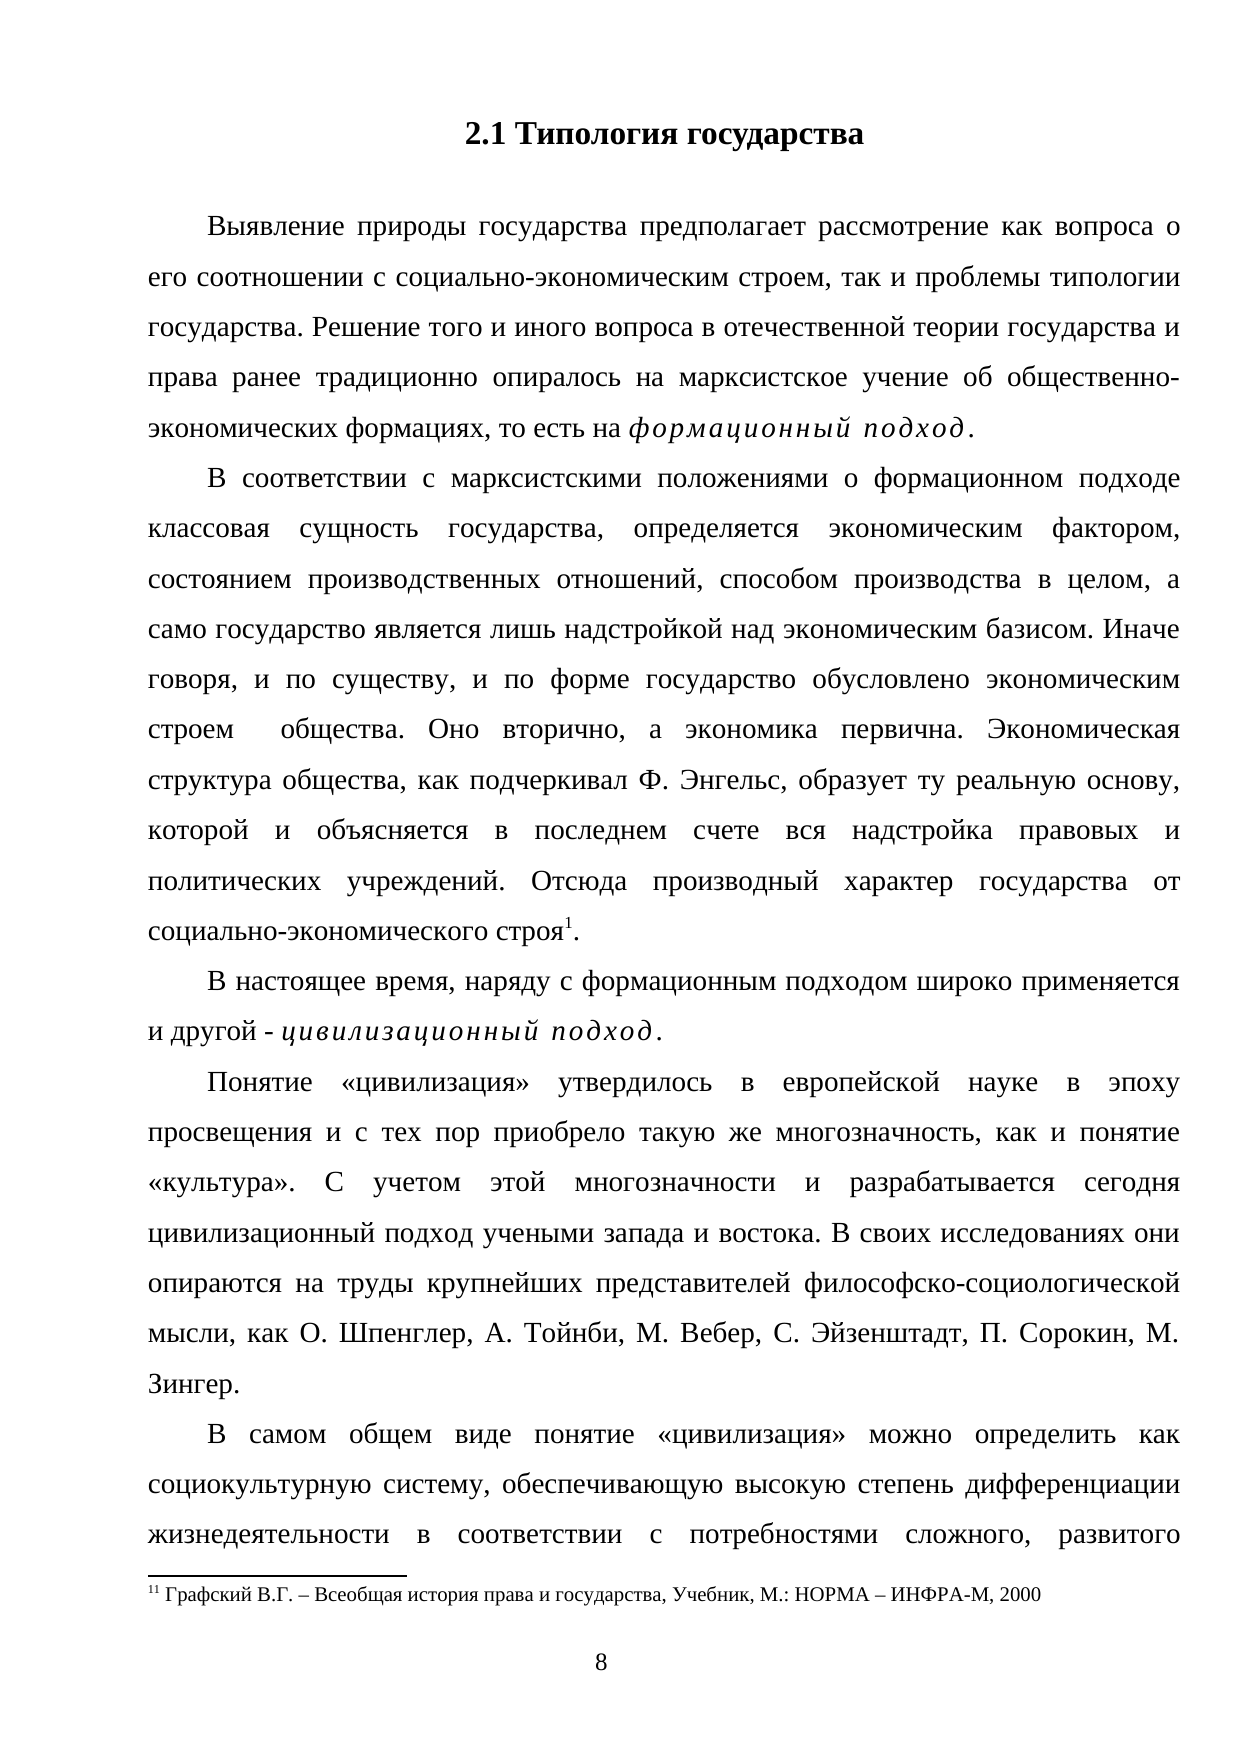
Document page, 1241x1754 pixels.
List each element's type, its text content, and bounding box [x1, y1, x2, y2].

subtitle 2.1 Типология государства [148, 114, 1181, 152]
text Понятие «цивилизация» утвердилось в европейской науке в эпоху просвещения и с тех пор приобрело такую же многозначность, как и понятие «культура». С учетом этой многозначности и разрабатывается сегодня цивилизационный подход учеными запада и востока. В своих исследованиях они опираются на труды крупнейших представителей философско-социологической мысли, как О. Шпенглер, А. Тойнби, М. Вебер, С. Эйзенштадт, П. Сорокин, М. Зингер. [148, 1064, 1181, 1399]
text Выявление природы государства предполагает рассмотрение как вопроса о его соотношении с социально-экономическим строем, так и проблемы типологии государства. Решение того и иного вопроса в отечественной теории государства и права ранее традиционно опиралось на марксистское учение об общественно-экономических формациях, то есть на формационный подход. [148, 208, 1181, 443]
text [148, 1416, 1181, 1550]
text В соответствии с марксистскими положениями о формационном подходе классовая сущность государства, определяется экономическим фактором, состоянием производственных отношений, способом производства в целом, а само государство является лишь надстройкой над экономическим базисом. Иначе говоря, и по существу, и по форме государство обусловлено экономическим строем общества. Оно вторично, а экономика первична. Экономическая структура общества, как подчеркивал Ф. Энгельс, образует ту реальную основу, которой и объясняется в последнем счете вся надстройка правовых и политических учреждений. Отсюда производный характер государства от социально-экономического строя1. [148, 460, 1181, 946]
text В настоящее время, наряду с формационным подходом широко применяется и другой - цивилизационный подход. [148, 963, 1181, 1047]
